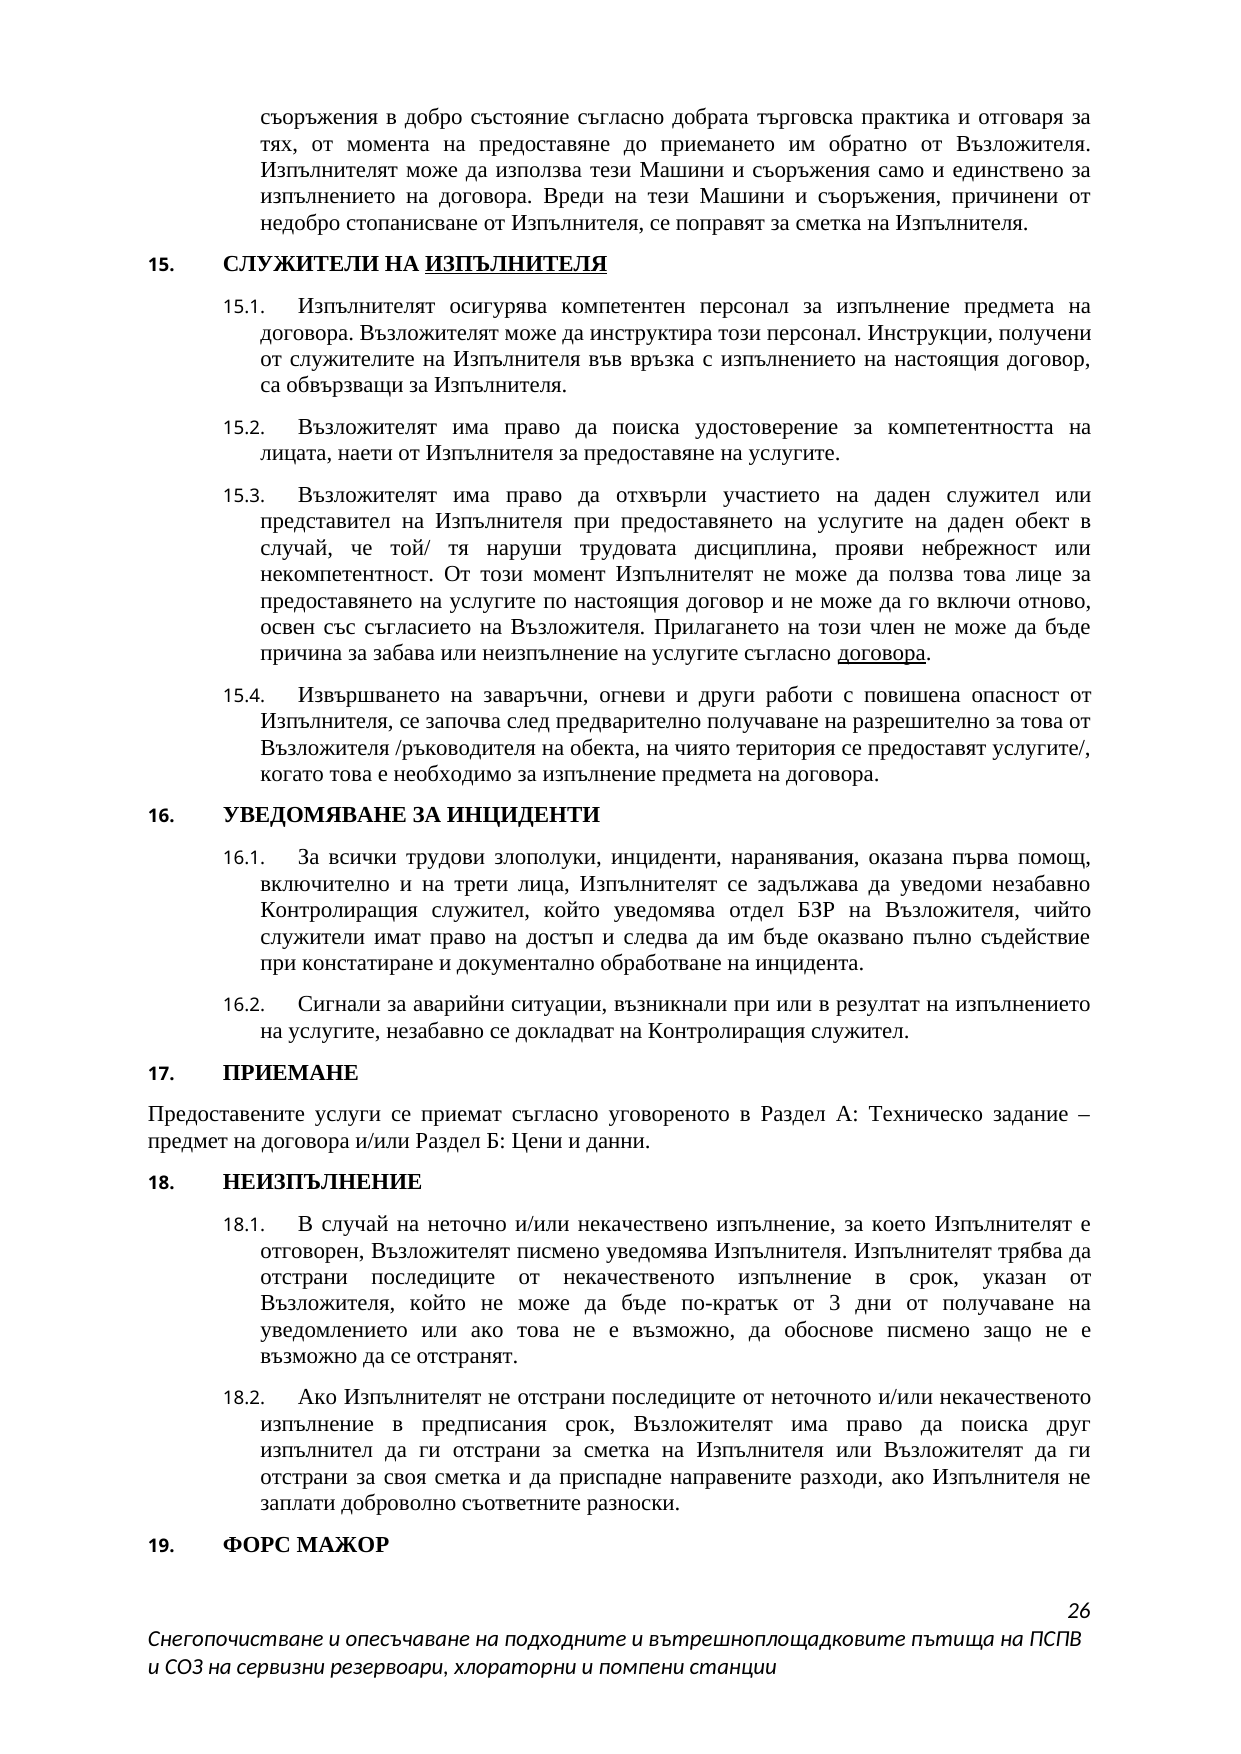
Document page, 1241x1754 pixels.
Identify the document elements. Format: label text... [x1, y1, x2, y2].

list УВЕДОМЯВАНЕ ЗА ИНЦИДЕНТИ [148, 802, 1092, 828]
list Извършването на заваръчни, огневи и други работи с повишена опасност от Изпълнителя, се започва след предварително получаване на разрешително за това от Възложителя /ръководителя на обекта, на чиято територия се предоставят услугите/, когато това е необходимо за изпълнение предмета на договора. [223, 681, 1092, 787]
list Ако Изпълнителят не отстрани последиците от неточното и/или некачественото изпълнение в предписания срок, Възложителят има право да поиска друг изпълнител да ги отстрани за сметка на Изпълнителя или Възложителят да ги отстрани за своя сметка и да приспадне направените разходи, ако Изпълнителя не заплати доброволно съответните разноски. [223, 1383, 1092, 1516]
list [223, 103, 1092, 235]
text Предоставените услуги се приемат съгласно уговореното в Раздел А: Техническо задание – предмет на договора и/или Раздел Б: Цени и данни. [148, 1100, 1092, 1153]
list ФОРС МАЖОР [148, 1531, 1092, 1557]
list Възложителят има право да поиска удостоверение за компетентността на лицата, наети от Изпълнителя за предоставяне на услугите. [223, 413, 1092, 466]
list В случай на неточно и/или некачествено изпълнение, за което Изпълнителят е отговорен, Възложителят писмено уведомява Изпълнителя. Изпълнителят трябва да отстрани последиците от некачественото изпълнение в срок, указан от Възложителя, който не може да бъде по-кратък от 3 дни от получаване на уведомлението или ако това не е възможно, да обоснове писмено защо не е възможно да се отстранят. [223, 1210, 1092, 1368]
list НЕИЗПЪЛНЕНИЕ [148, 1168, 1092, 1195]
list Възложителят има право да отхвърли участието на даден служител или представител на Изпълнителя при предоставянето на услугите на даден обект в случай, че той/ тя наруши трудовата дисциплина, прояви небрежност или некомпетентност. От този момент Изпълнителят не може да ползва това лице за предоставянето на услугите по настоящия договор и не може да го включи отново, освен със съгласието на Възложителя. Прилагането на този член не може да бъде причина за забава или неизпълнение на услугите съгласно договора. [223, 481, 1092, 666]
list Сигнали за аварийни ситуации, възникнали при или в резултат на изпълнението на услугите, незабавно се докладват на Контролиращия служител. [223, 991, 1092, 1044]
list За всички трудови злополуки, инциденти, наранявания, оказана първа помощ, включително и на трети лица, Изпълнителят се задължава да уведоми незабавно Контролиращия служител, който уведомява отдел БЗР на Възложителя, чийто служители имат право на достъп и следва да им бъде оказвано пълно съдействие при констатиране и документално обработване на инцидента. [223, 843, 1092, 976]
list СЛУЖИТЕЛИ НА ИЗПЪЛНИТЕЛЯ [148, 250, 1092, 277]
list Изпълнителят осигурява компетентен персонал за изпълнение предмета на договора. Възложителят може да инструктира този персонал. Инструкции, получени от служителите на Изпълнителя във връзка с изпълнението на настоящия договор, са обвързващи за Изпълнителя. [223, 292, 1092, 398]
list ПРИЕМАНЕ [148, 1059, 1092, 1085]
